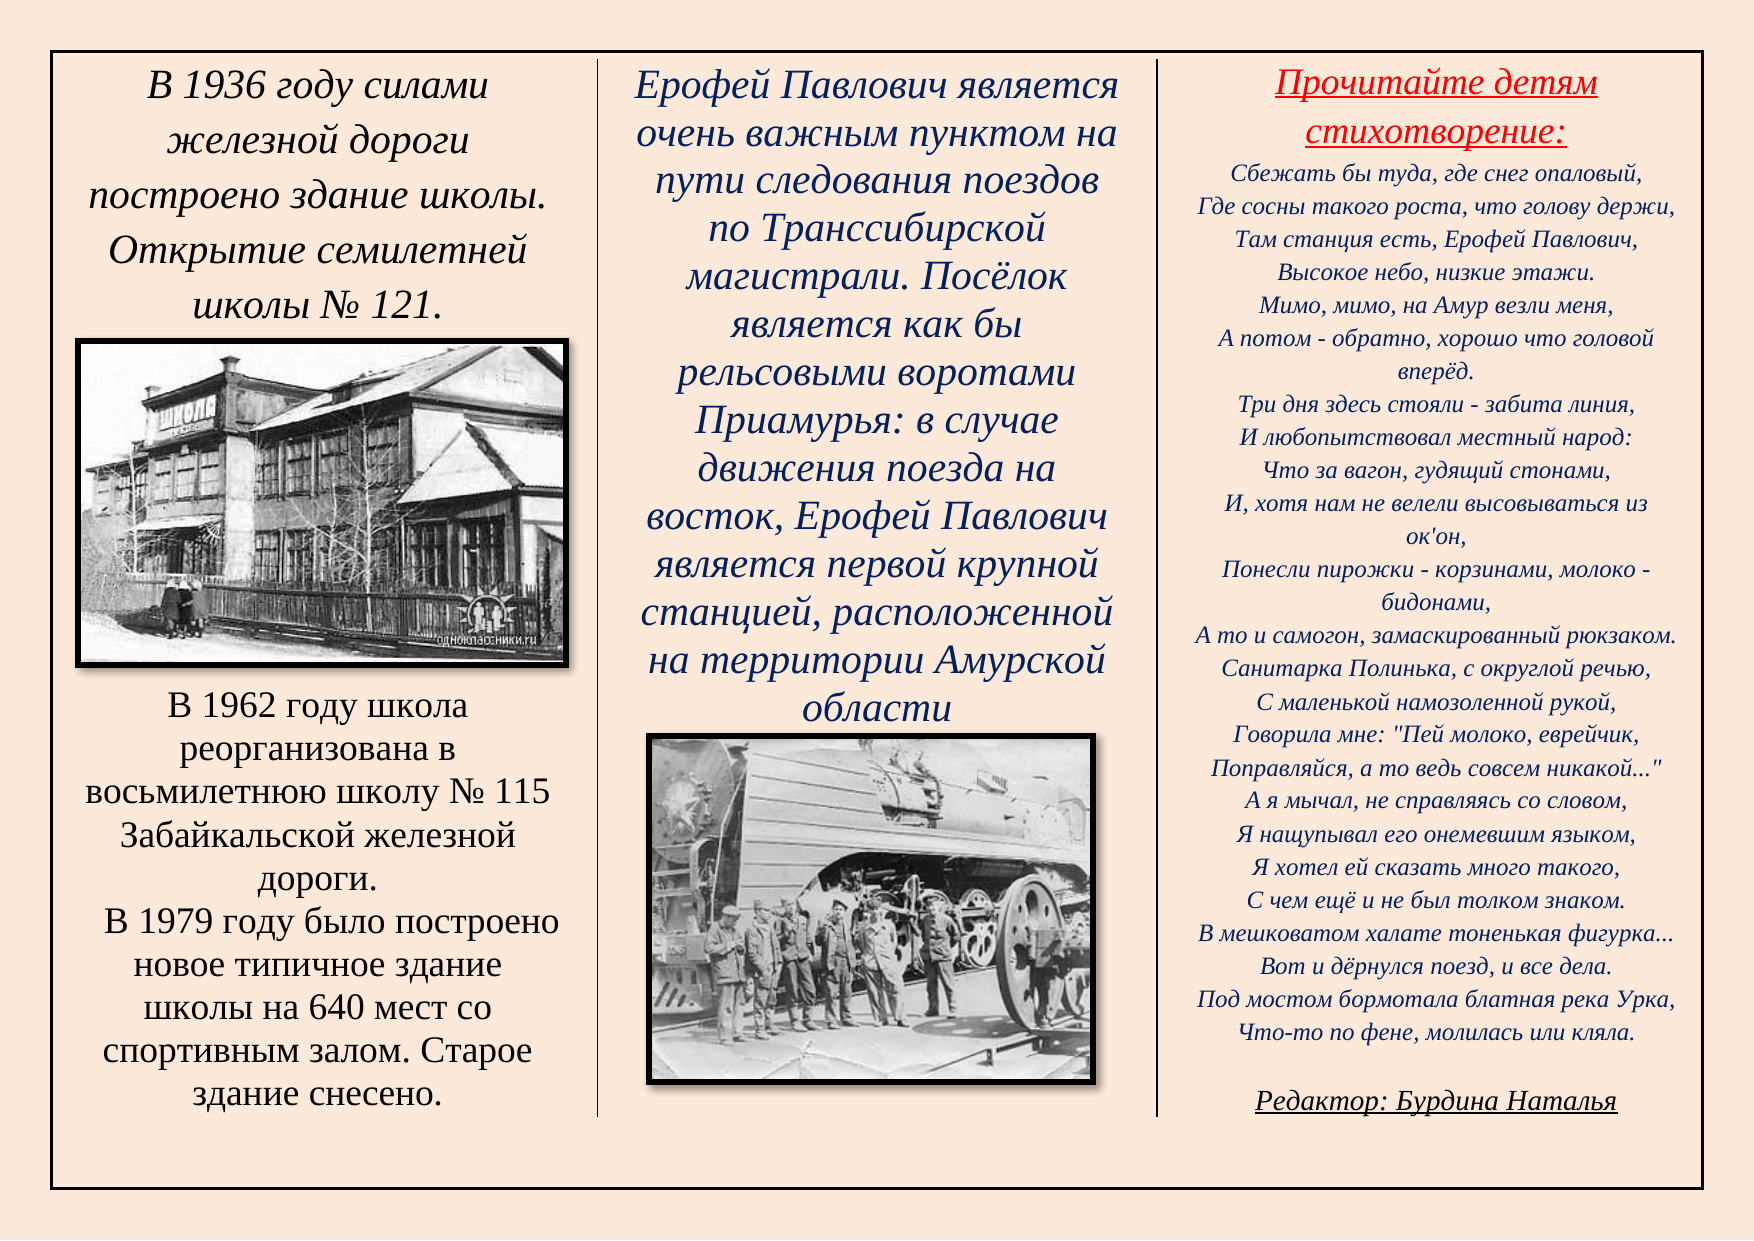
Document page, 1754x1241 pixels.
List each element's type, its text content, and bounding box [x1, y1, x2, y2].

text И, хотя нам не велели высовываться из ок'он, [1193, 488, 1679, 550]
text И любопытствовал местный народ: [1193, 422, 1679, 451]
text Поправляйся, а то ведь совсем никакой..." [1193, 753, 1679, 781]
picture [81, 344, 563, 662]
text Где сосны такого роста, что голову держи, [1193, 191, 1679, 220]
text Сбежать бы туда, где снег опаловый, [1193, 158, 1679, 187]
text Я нащупывал его онемевшим языком, [1193, 819, 1679, 847]
text А потом - обратно, хорошо что головой вперёд. [1193, 323, 1679, 385]
text Понесли пирожки - корзинами, молоко - бидонами, [1193, 554, 1679, 616]
picture [652, 739, 1090, 1079]
text Санитарка Полинька, с округлой речью, [1193, 653, 1679, 682]
text Что за вагон, гудящий стонами, [1193, 455, 1679, 484]
text В мешковатом халате тоненькая фигурка... [1193, 918, 1679, 946]
text Прочитайте детям стихотворение: [1193, 59, 1679, 152]
text В 1962 году школа реорганизована в восьмилетнюю школу № 115 Забайкальской железной дороги. [75, 683, 560, 898]
text В 1979 году было построено новое типичное здание школы на 640 мест со спортивным залом. Старое здание снесено. [75, 898, 560, 1114]
text А я мычал, не справляясь со словом, [1193, 786, 1679, 814]
text Под мостом бормотала блатная река Урка, [1193, 984, 1679, 1012]
text А то и самогон, замаскированный рюкзаком. [1193, 621, 1679, 649]
text В 1936 году силами железной дороги построено здание школы. Открытие семилетней школы № 121. [75, 59, 560, 327]
text С чем ещё и не был толком знаком. [1193, 885, 1679, 913]
text Вот и дёрнулся поезд, и все дела. [1193, 951, 1679, 979]
text Что-то по фене, молилась или кляла. [1193, 1017, 1679, 1046]
text Говорила мне: "Пей молоко, еврейчик, [1193, 719, 1679, 748]
text Три дня здесь стояли - забита линия, [1193, 389, 1679, 418]
text С маленькой намозоленной рукой, [1193, 687, 1679, 715]
text Там станция есть, Ерофей Павлович, [1193, 224, 1679, 253]
text Ерофей Павлович является очень важным пунктом на пути следования поездов по Транссибирской магистрали. Посёлок является как бы рельсовыми воротами Приамурья: в случае движения поезда на восток, Ерофей Павлович является первой крупной станцией, расположенной на территории Амурской области [634, 59, 1119, 730]
text Мимо, мимо, на Амур везли меня, [1193, 290, 1679, 319]
text Я хотел ей сказать много такого, [1193, 852, 1679, 880]
text Высокое небо, низкие этажи. [1193, 257, 1679, 286]
text Редактор: Бурдина Наталья [1193, 1083, 1679, 1116]
